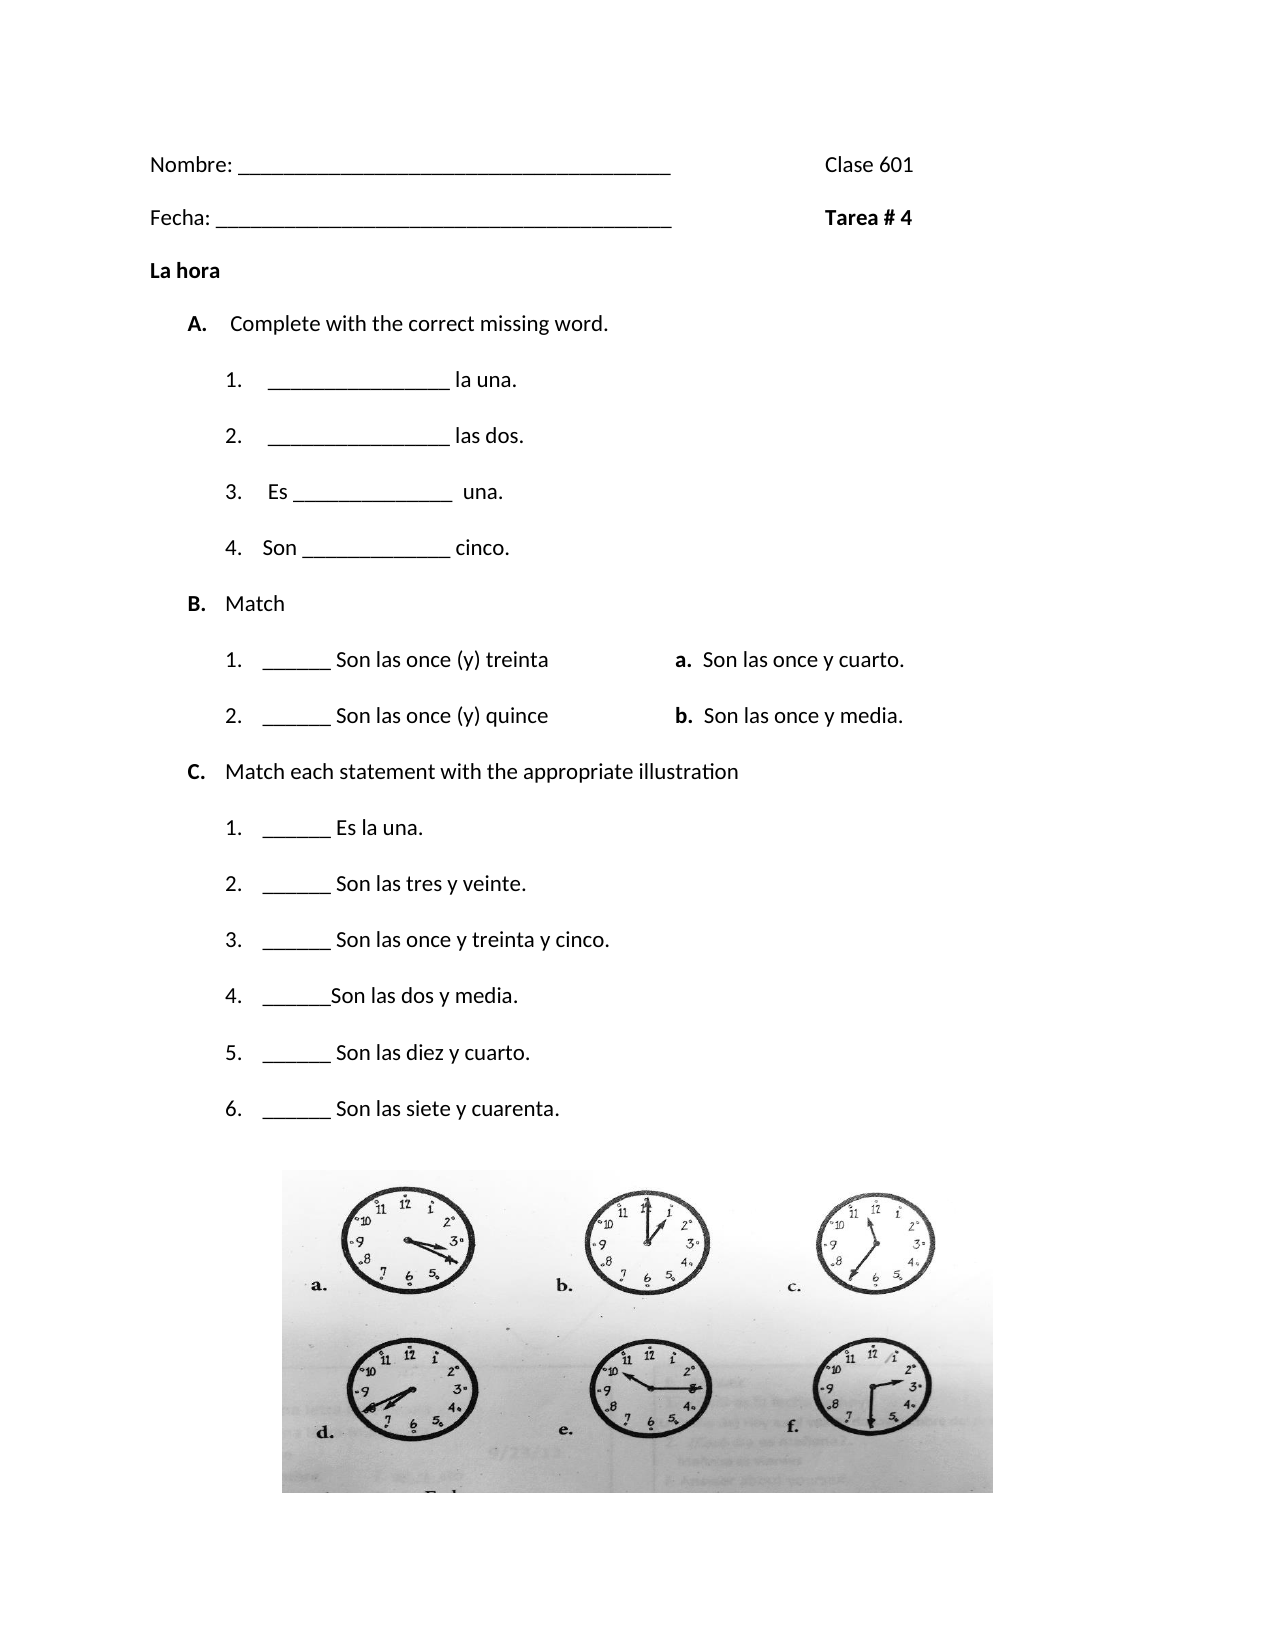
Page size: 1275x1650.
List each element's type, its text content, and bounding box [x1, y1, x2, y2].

list Son _____________ cinco. [225, 533, 1125, 561]
list ______ Son las once (y) quince b. Son las once y media. [225, 701, 1125, 729]
text Nombre: ______________________________________ Clase 601 [150, 150, 1125, 178]
list ________________ las dos. [225, 421, 1125, 449]
text Fecha: ________________________________________ Tarea # 4 [150, 203, 1125, 231]
list ______ Es la una. [225, 813, 1125, 841]
list Match each statement with the appropriate illustration [187, 757, 1125, 785]
list ________________ la una. [225, 365, 1125, 393]
list ______ Son las tres y veinte. [225, 869, 1125, 897]
list Complete with the correct missing word. [187, 309, 1125, 337]
list ______ Son las diez y cuarto. [225, 1038, 1125, 1066]
list Es ______________ una. [225, 477, 1125, 505]
list ______ Son las siete y cuarenta. [225, 1094, 1125, 1122]
picture [282, 1170, 993, 1493]
list ______ Son las once y treinta y cinco. [225, 926, 1125, 953]
list Match [187, 589, 1125, 617]
list ______ Son las once (y) treinta a. Son las once y cuarto. [225, 645, 1125, 673]
list ______Son las dos y media. [225, 982, 1125, 1009]
text La hora [150, 256, 1125, 284]
